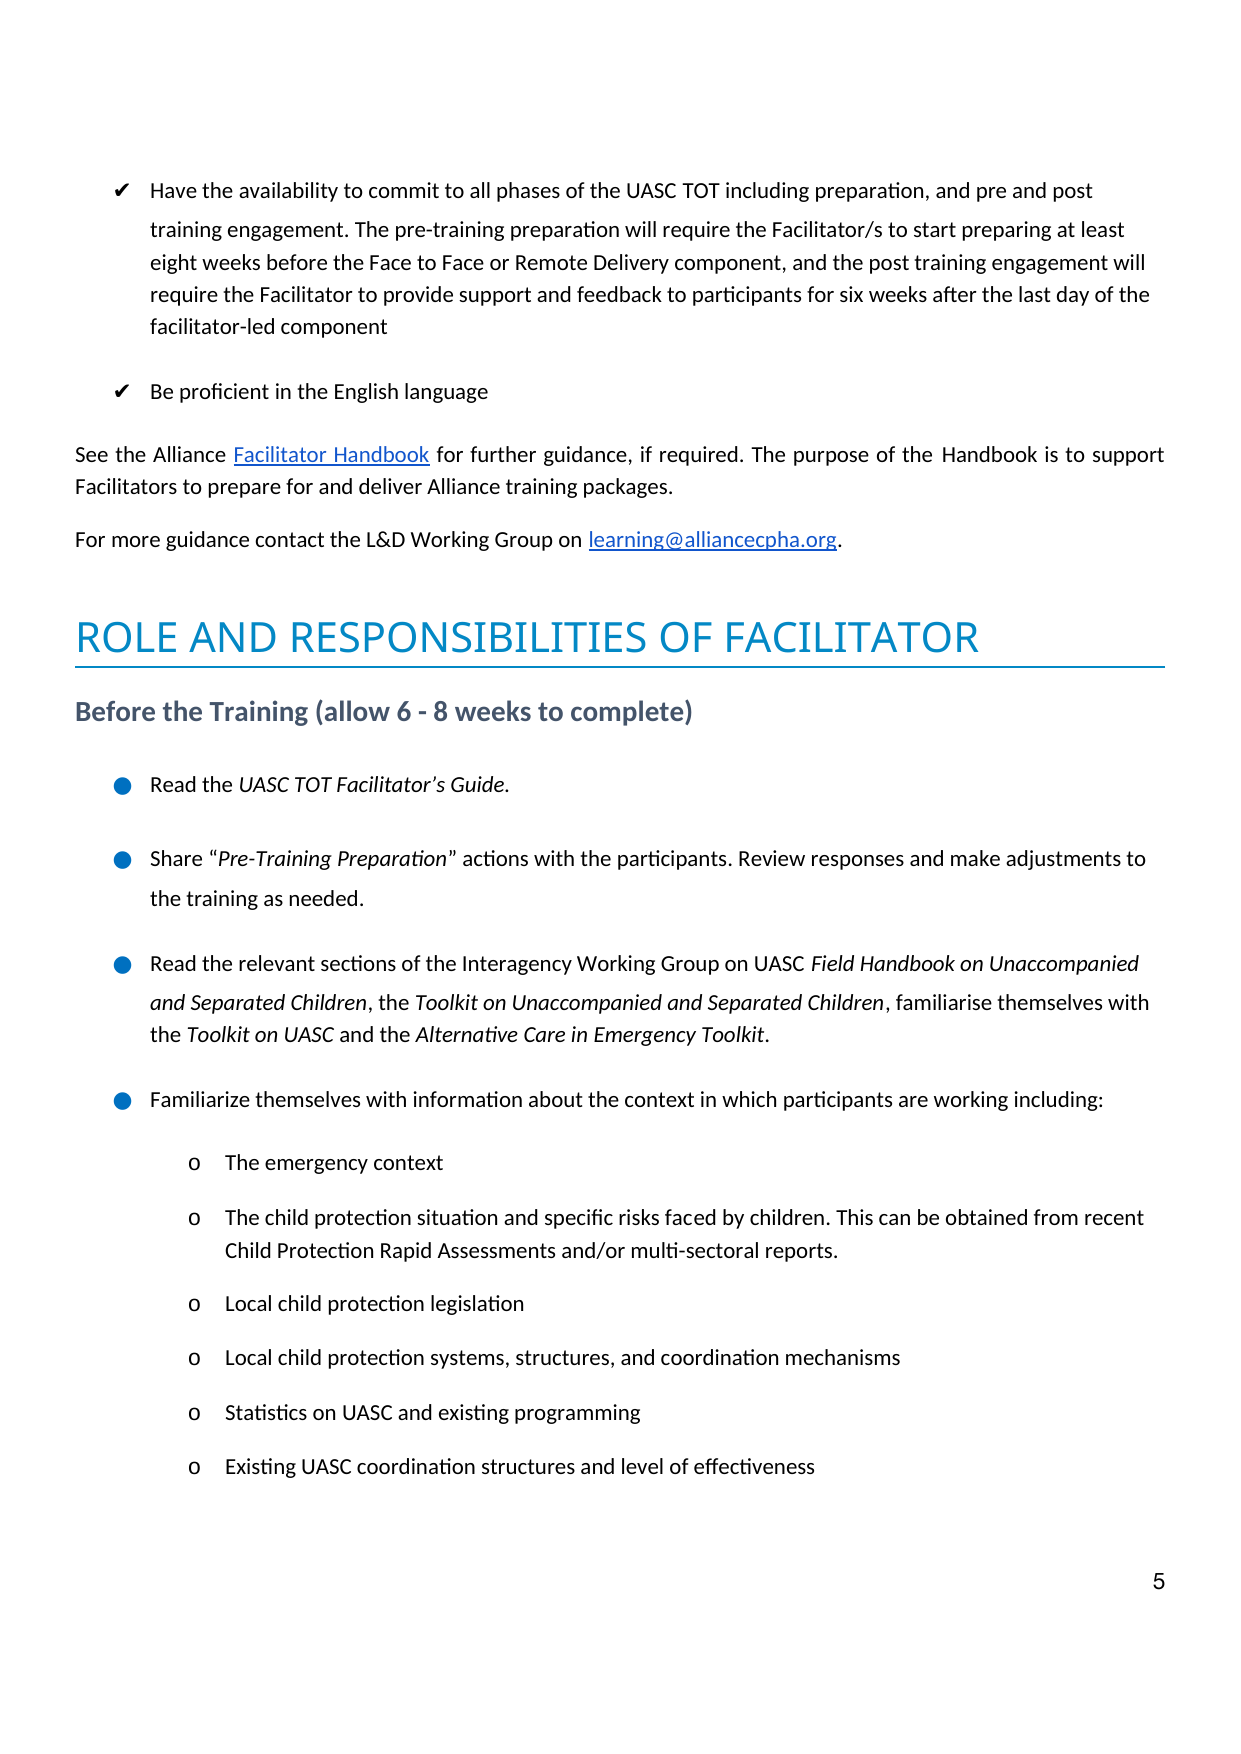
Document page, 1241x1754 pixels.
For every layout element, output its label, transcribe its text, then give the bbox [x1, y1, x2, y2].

list Read the relevant sections of the Interagency Working Group on UASC Field Handbook on Unaccompanied and Separated Children, the Toolkit on Unaccompanied and Separated Children, familiarise themselves with the Toolkit on UASC and the Alternative Care in Emergency Toolkit. [112, 937, 1165, 1048]
text See the Alliance Facilitator Handbook for further guidance, if required. The purpose of the Handbook is to support Facilitators to prepare for and deliver Alliance training packages. [75, 440, 1165, 500]
list Have the availability to commit to all phases of the UASC TOT including preparation, and pre and post training engagement. The pre-training preparation will require the Facilitator/s to start preparing at least eight weeks before the Face to Face or Remote Delivery component, and the post training engagement will require the Facilitator to provide support and feedback to participants for six weeks after the last day of the facilitator-led component [112, 164, 1165, 340]
list Familiarize themselves with information about the context in which participants are working including: [112, 1073, 1165, 1120]
list Local child protection systems, structures, and coordination mechanisms [187, 1343, 1165, 1372]
list The child protection situation and specific risks faced by children. This can be obtained from recent Child Protection Rapid Assessments and/or multi-sectoral reports. [187, 1203, 1165, 1264]
list Read the UASC TOT Facilitator’s Guide. [112, 758, 1165, 805]
list Existing UASC coordination structures and level of effectiveness [187, 1452, 1165, 1481]
list Local child protection legislation [187, 1289, 1165, 1318]
list Statistics on UASC and existing programming [187, 1398, 1165, 1427]
list The emergency context [187, 1148, 1165, 1177]
list Share “Pre-Training Preparation” actions with the participants. Review responses and make adjustments to the training as needed. [112, 833, 1165, 912]
subtitle Role and Responsibilities of Facilitator [75, 607, 1165, 666]
text Before the Training (allow 6 - 8 weeks to complete) [75, 693, 1165, 728]
text For more guidance contact the L&D Working Group on learning@alliancecpha.org. [75, 525, 1165, 553]
list Be proficient in the English language [112, 365, 1165, 412]
